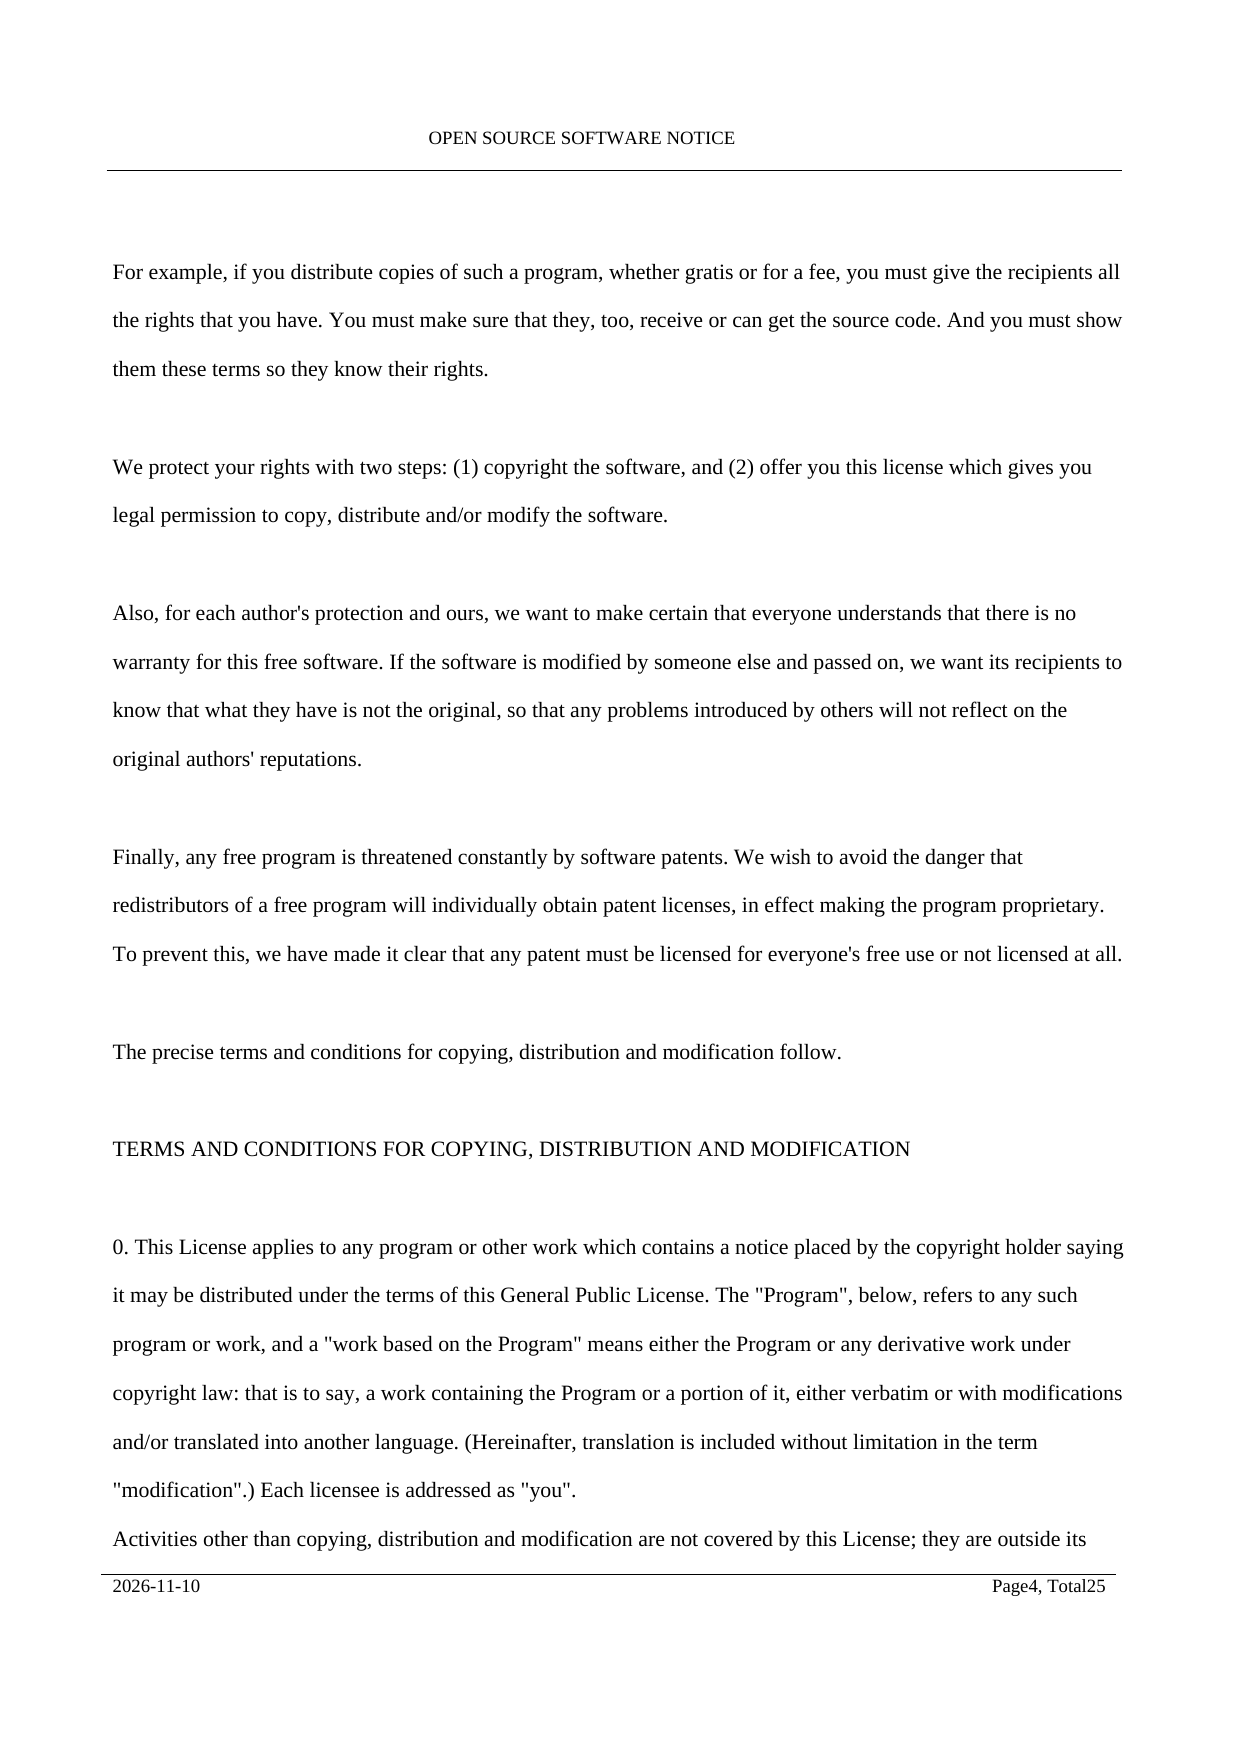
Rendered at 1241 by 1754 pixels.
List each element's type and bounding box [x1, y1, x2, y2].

text [112, 206, 1128, 1555]
